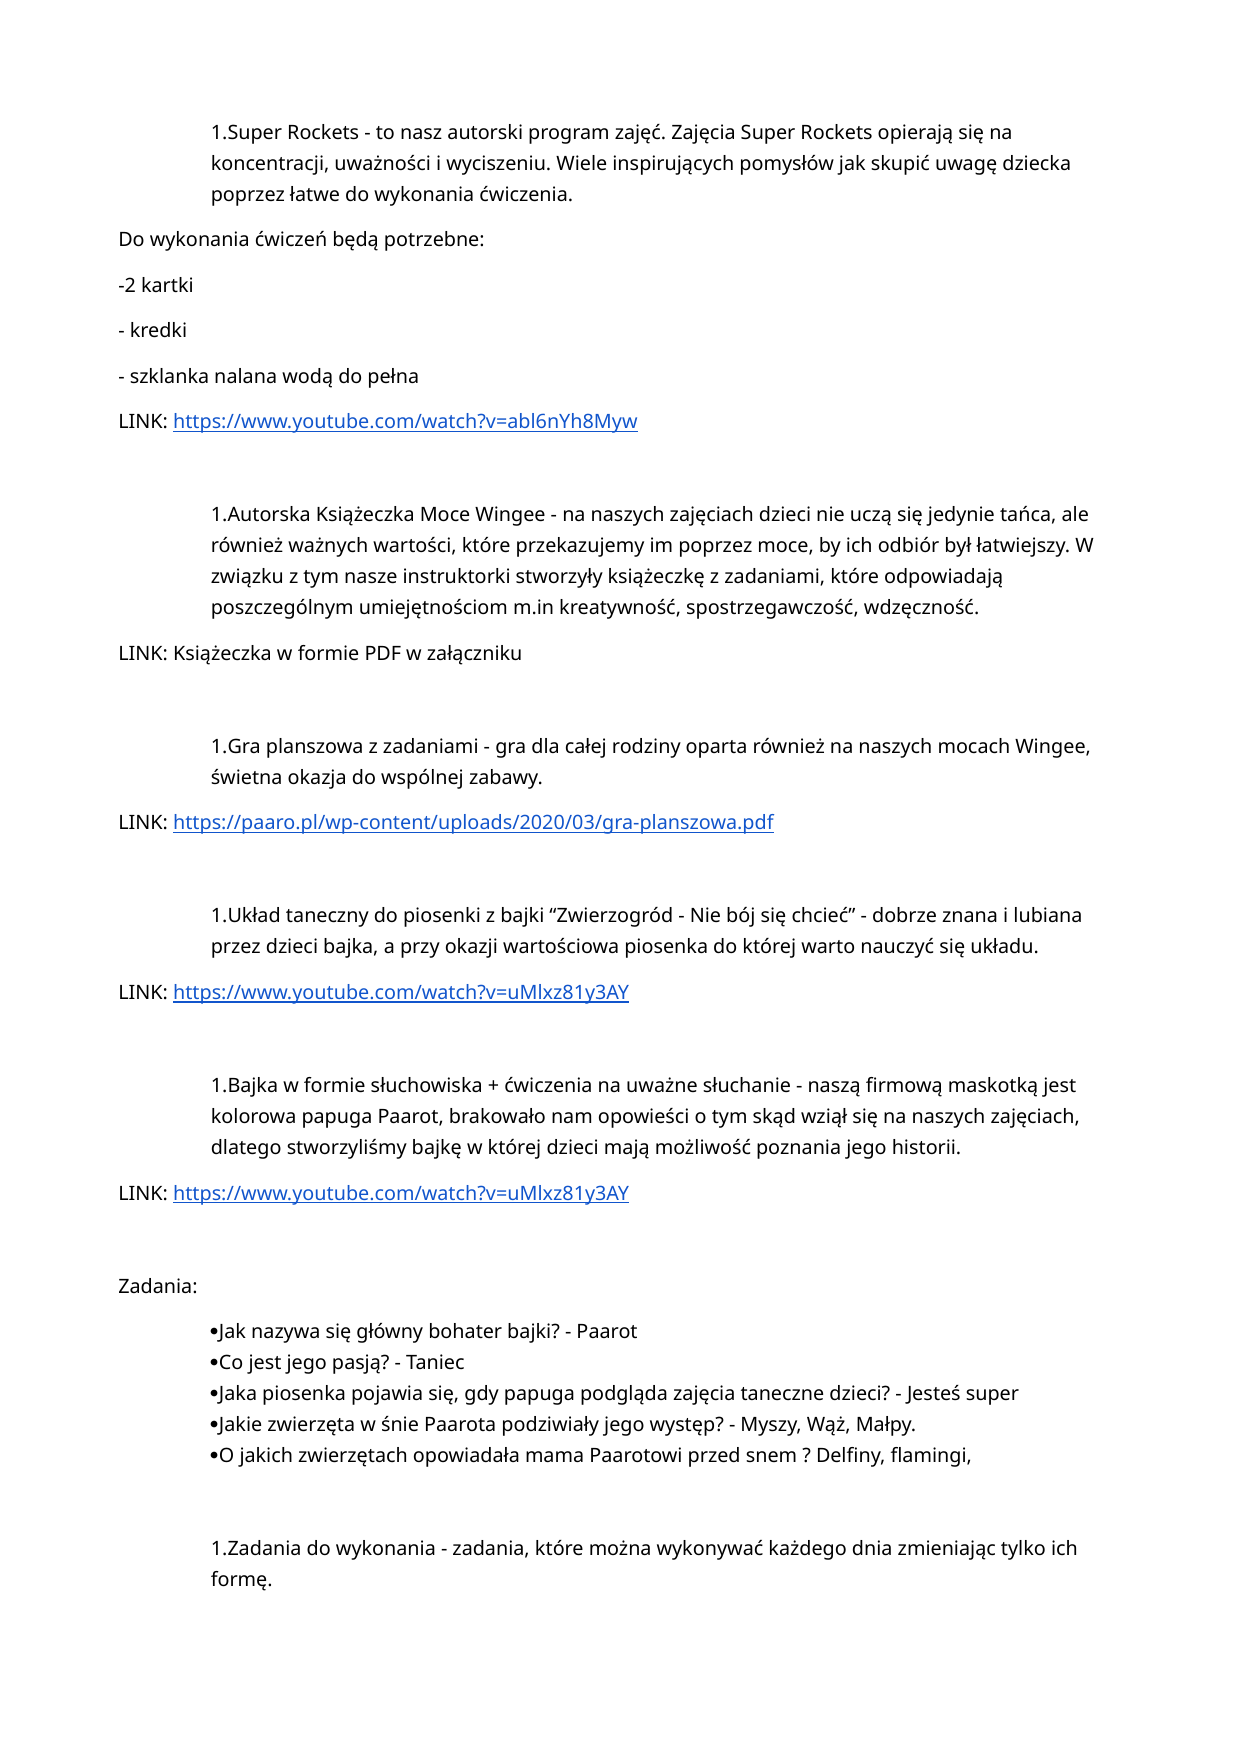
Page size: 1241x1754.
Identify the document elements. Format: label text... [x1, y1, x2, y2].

list Układ taneczny do piosenki z bajki “Zwierzogród - Nie bój się chcieć” - dobrze znana i lubiana przez dzieci bajka, a przy okazji wartościowa piosenka do której warto nauczyć się układu. [211, 902, 1122, 960]
list Jak nazywa się główny bohater bajki? - Paarot [211, 1317, 1122, 1344]
list Co jest jego pasją? - Taniec [211, 1348, 1122, 1375]
text - szklanka nalana wodą do pełna [118, 362, 1122, 389]
text LINK: Książeczka w formie PDF w załączniku [118, 639, 1122, 666]
list Autorska Książeczka Moce Wingee - na naszych zajęciach dzieci nie uczą się jedynie tańca, ale również ważnych wartości, które przekazujemy im poprzez moce, by ich odbiór był łatwiejszy. W związku z tym nasze instruktorki stworzyły książeczkę z zadaniami, które odpowiadają poszczególnym umiejętnościom m.in kreatywność, spostrzegawczość, wdzęczność. [211, 501, 1122, 621]
text LINK: https://paaro.pl/wp-content/uploads/2020/03/gra-planszowa.pdf [118, 809, 1122, 836]
text LINK: https://www.youtube.com/watch?v=uMlxz81y3AY [118, 1179, 1122, 1206]
text Zadania: [118, 1272, 1122, 1299]
list Jakie zwierzęta w śnie Paarota podziwiały jego występ? - Myszy, Wąż, Małpy. [211, 1410, 1122, 1437]
text LINK: https://www.youtube.com/watch?v=uMlxz81y3AY [118, 978, 1122, 1005]
text LINK: https://www.youtube.com/watch?v=abl6nYh8Myw [118, 408, 1122, 434]
text Do wykonania ćwiczeń będą potrzebne: [118, 226, 1122, 252]
list Super Rockets - to nasz autorski program zajęć. Zajęcia Super Rockets opierają się na koncentracji, uważności i wyciszeniu. Wiele inspirujących pomysłów jak skupić uwagę dziecka poprzez łatwe do wykonania ćwiczenia. [211, 118, 1122, 207]
list O jakich zwierzętach opowiadała mama Paarotowi przed snem ? Delfiny, flamingi, [211, 1441, 1122, 1468]
text - kredki [118, 317, 1122, 343]
list Zadania do wykonania - zadania, które można wykonywać każdego dnia zmieniając tylko ich formę. [211, 1534, 1122, 1592]
list Gra planszowa z zadaniami - gra dla całej rodziny oparta również na naszych mocach Wingee, świetna okazja do wspólnej zabawy. [211, 732, 1122, 790]
text -2 kartki [118, 271, 1122, 298]
list Bajka w formie słuchowiska + ćwiczenia na uważne słuchanie - naszą firmową maskotką jest kolorowa papuga Paarot, brakowało nam opowieści o tym skąd wziął się na naszych zajęciach, dlatego stworzyliśmy bajkę w której dzieci mają możliwość poznania jego historii. [211, 1071, 1122, 1160]
list Jaka piosenka pojawia się, gdy papuga podgląda zajęcia taneczne dzieci? - Jesteś super [211, 1379, 1122, 1406]
